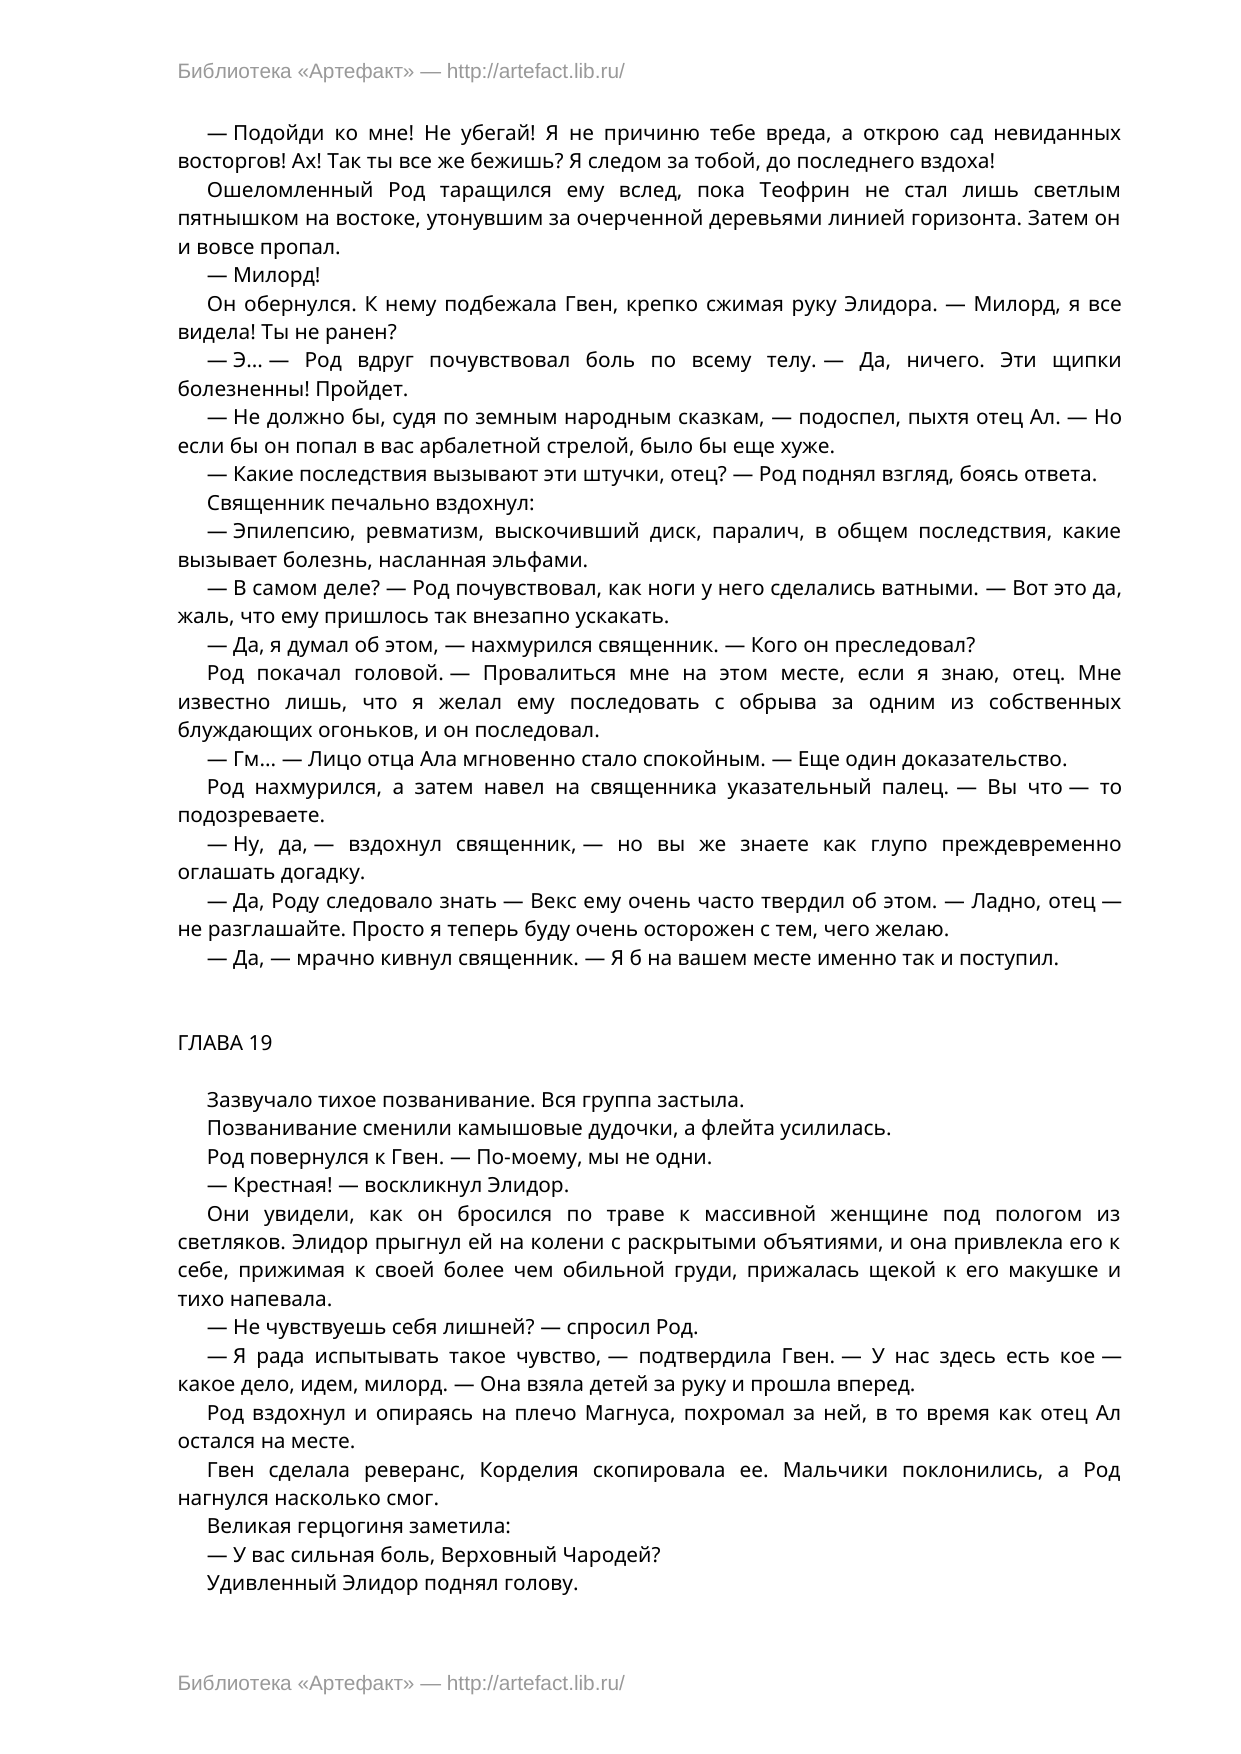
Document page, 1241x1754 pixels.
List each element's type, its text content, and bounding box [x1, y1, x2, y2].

text — Я рада испытывать такое чувство, — подтвердила Гвен. — У нас здесь есть кое — какое дело, идем, милорд. — Она взяла детей за руку и прошла вперед. [177, 1341, 1122, 1398]
text Он обернулся. К нему подбежала Гвен, крепко сжимая руку Элидора. — Милорд, я все видела! Ты не ранен? [177, 289, 1122, 346]
text — В самом деле? — Род почувствовал, как ноги у него сделались ватными. — Вот это да, жаль, что ему пришлось так внезапно ускакать. [177, 573, 1122, 630]
text — Да, Роду следовало знать — Векс ему очень часто твердил об этом. — Ладно, отец — не разглашайте. Просто я теперь буду очень осторожен с тем, чего желаю. [177, 886, 1122, 943]
text — Не должно бы, судя по земным народным сказкам, — подоспел, пыхтя отец Ал. — Но если бы он попал в вас арбалетной стрелой, было бы еще хуже. [177, 402, 1122, 459]
text — Подойди ко мне! Не убегай! Я не причиню тебе вреда, а открою сад невиданных восторгов! Ах! Так ты все же бежишь? Я следом за тобой, до последнего вздоха! [177, 118, 1122, 175]
text Священник печально вздохнул: [177, 488, 1122, 516]
text Гвен сделала реверанс, Корделия скопировала ее. Мальчики поклонились, а Род нагнулся насколько смог. [177, 1455, 1122, 1512]
text Удивленный Элидор поднял голову. [177, 1568, 1122, 1597]
text Великая герцогиня заметила: [177, 1512, 1122, 1540]
text — Ну, да, — вздохнул священник, — но вы же знаете как глупо преждевременно оглашать догадку. [177, 829, 1122, 886]
text Род покачал головой. — Провалиться мне на этом месте, если я знаю, отец. Мне известно лишь, что я желал ему последовать с обрыва за одним из собственных блуждающих огоньков, и он последовал. [177, 658, 1122, 744]
text — Милорд! [177, 260, 1122, 289]
text — Какие последствия вызывают эти штучки, отец? — Род поднял взгляд, боясь ответа. [177, 459, 1122, 488]
text — У вас сильная боль, Верховный Чародей? [177, 1540, 1122, 1568]
text — Крестная! — воскликнул Элидор. [177, 1170, 1122, 1199]
text ГЛАВА 19 [177, 1028, 1122, 1057]
text — Эпилепсию, ревматизм, выскочивший диск, паралич, в общем последствия, какие вызывает болезнь, насланная эльфами. [177, 516, 1122, 573]
text — Э... — Род вдруг почувствовал боль по всему телу. — Да, ничего. Эти щипки болезненны! Пройдет. [177, 346, 1122, 402]
text — Гм... — Лицо отца Ала мгновенно стало спокойным. — Еще один доказательство. [177, 744, 1122, 772]
text — Не чувствуешь себя лишней? — спросил Род. [177, 1312, 1122, 1341]
text — Да, я думал об этом, — нахмурился священник. — Кого он преследовал? [177, 630, 1122, 658]
text Позванивание сменили камышовые дудочки, а флейта усилилась. [177, 1113, 1122, 1142]
text Род вздохнул и опираясь на плечо Магнуса, похромал за ней, в то время как отец Ал остался на месте. [177, 1398, 1122, 1455]
text Род нахмурился, а затем навел на священника указательный палец. — Вы что — то подозреваете. [177, 772, 1122, 829]
text Они увидели, как он бросился по траве к массивной женщине под пологом из светляков. Элидор прыгнул ей на колени с раскрытыми объятиями, и она привлекла его к себе, прижимая к своей более чем обильной груди, прижалась щекой к его макушке и тихо напевала. [177, 1199, 1122, 1312]
text Ошеломленный Род таращился ему вслед, пока Теофрин не стал лишь светлым пятнышком на востоке, утонувшим за очерченной деревьями линией горизонта. Затем он и вовсе пропал. [177, 175, 1122, 260]
text Род повернулся к Гвен. — По-моему, мы не одни. [177, 1142, 1122, 1170]
text — Да, — мрачно кивнул священник. — Я б на вашем месте именно так и поступил. [177, 943, 1122, 971]
text Зазвучало тихое позванивание. Вся группа застыла. [177, 1085, 1122, 1113]
